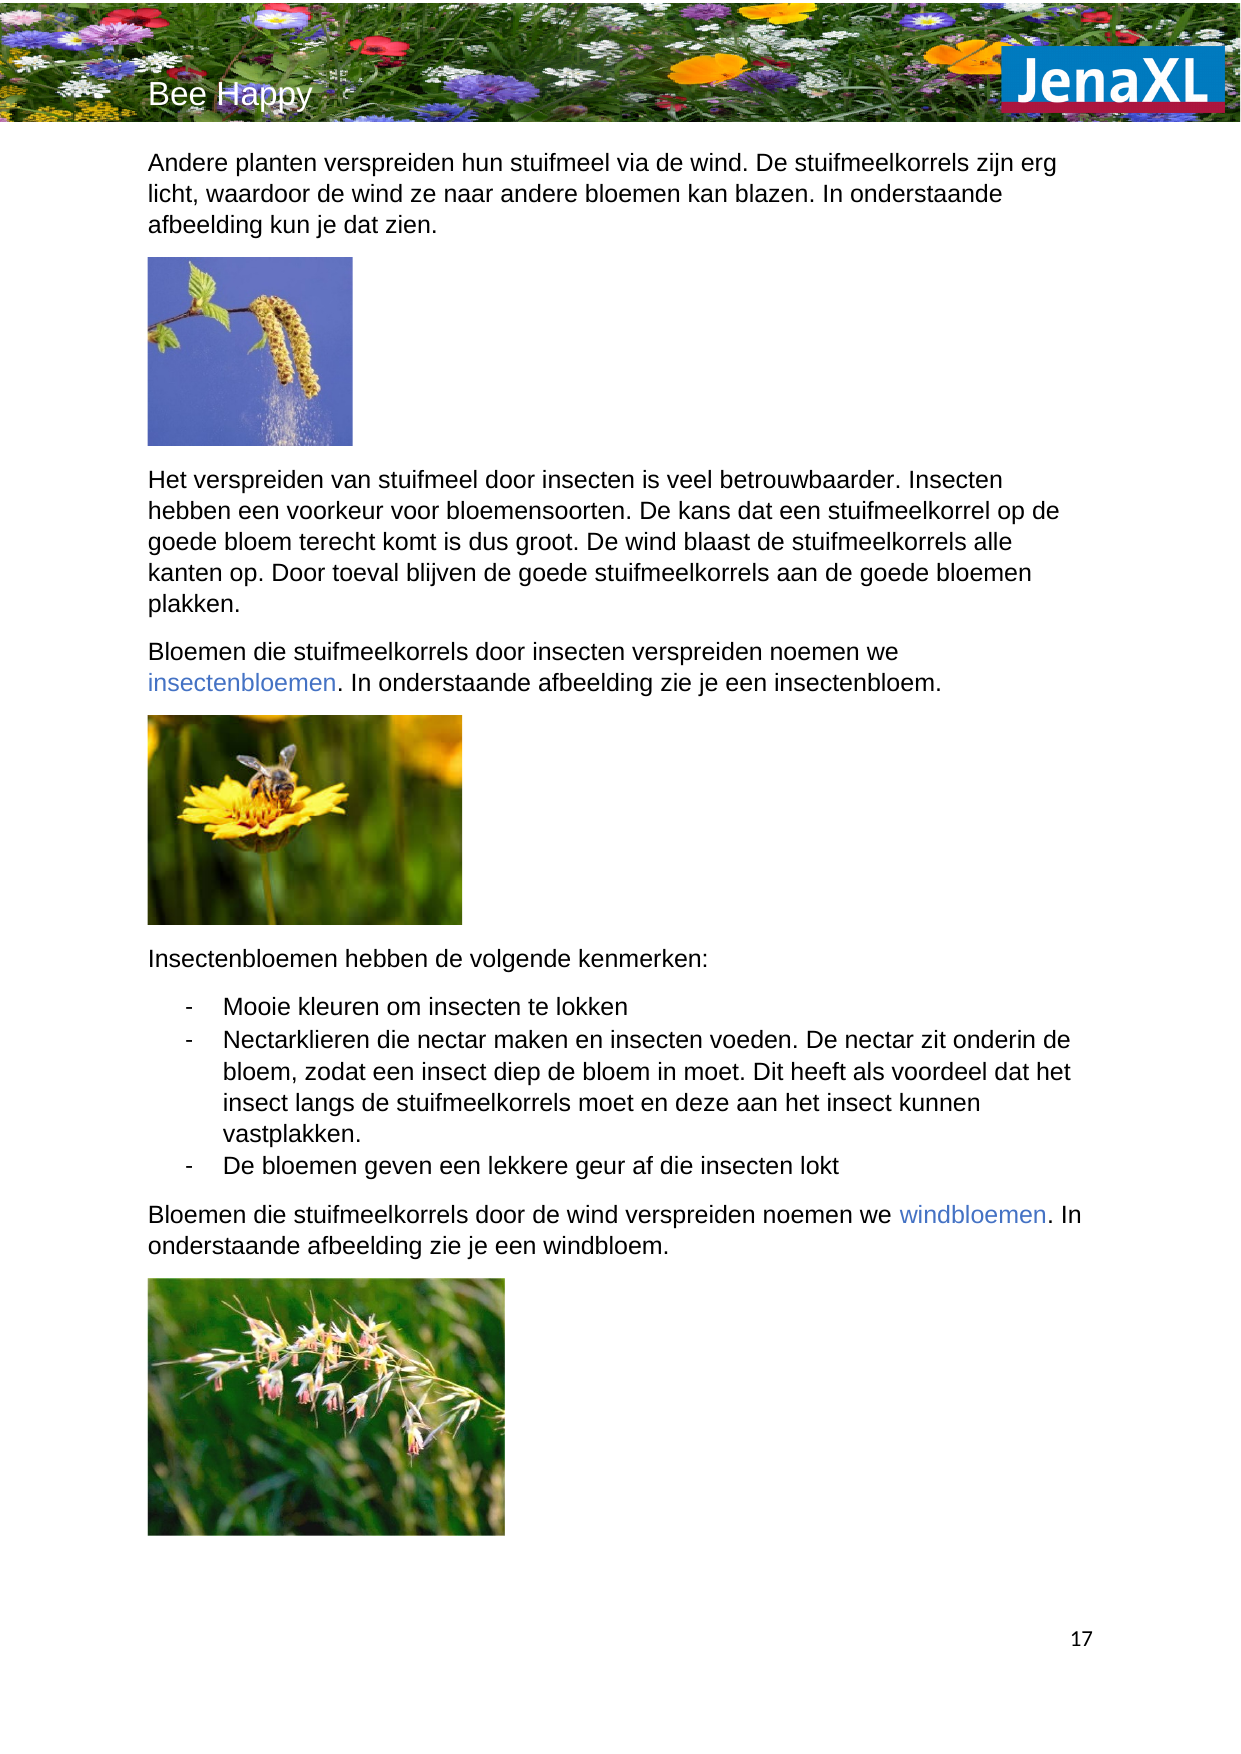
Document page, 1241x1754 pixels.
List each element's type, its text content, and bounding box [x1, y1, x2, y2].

picture [147, 257, 353, 446]
text Bloemen die stuifmeelkorrels door insecten verspreiden noemen we insectenbloemen. In onderstaande afbeelding zie je een insectenbloem. [148, 637, 1093, 696]
text Andere planten verspreiden hun stuifmeel via de wind. De stuifmeelkorrels zijn erg licht, waardoor de wind ze naar andere bloemen kan blazen. In onderstaande afbeelding kun je dat zien. [148, 148, 1093, 238]
picture [0, 3, 1241, 122]
list Nectarklieren die nectar maken en insecten voeden. De nectar zit onderin de bloem, zodat een insect diep de bloem in moet. Dit heeft als voordeel dat het insect langs de stuifmeelkorrels moet en deze aan het insect kunnen vastplakken. [185, 1024, 1093, 1148]
text Bloemen die stuifmeelkorrels door de wind verspreiden noemen we windbloemen. In onderstaande afbeelding zie je een windbloem. [148, 1200, 1093, 1259]
picture [147, 1278, 505, 1536]
text Het verspreiden van stuifmeel door insecten is veel betrouwbaarder. Insecten hebben een voorkeur voor bloemensoorten. De kans dat een stuifmeelkorrel op de goede bloem terecht komt is dus groot. De wind blaast de stuifmeelkorrels alle kanten op. Door toeval blijven de goede stuifmeelkorrels aan de goede bloemen plakken. [148, 465, 1093, 618]
text Insectenbloemen hebben de volgende kenmerken: [148, 944, 1093, 972]
list Mooie kleuren om insecten te lokken [185, 991, 1093, 1022]
picture [147, 715, 463, 925]
list De bloemen geven een lekkere geur af die insecten lokt [185, 1150, 1093, 1181]
